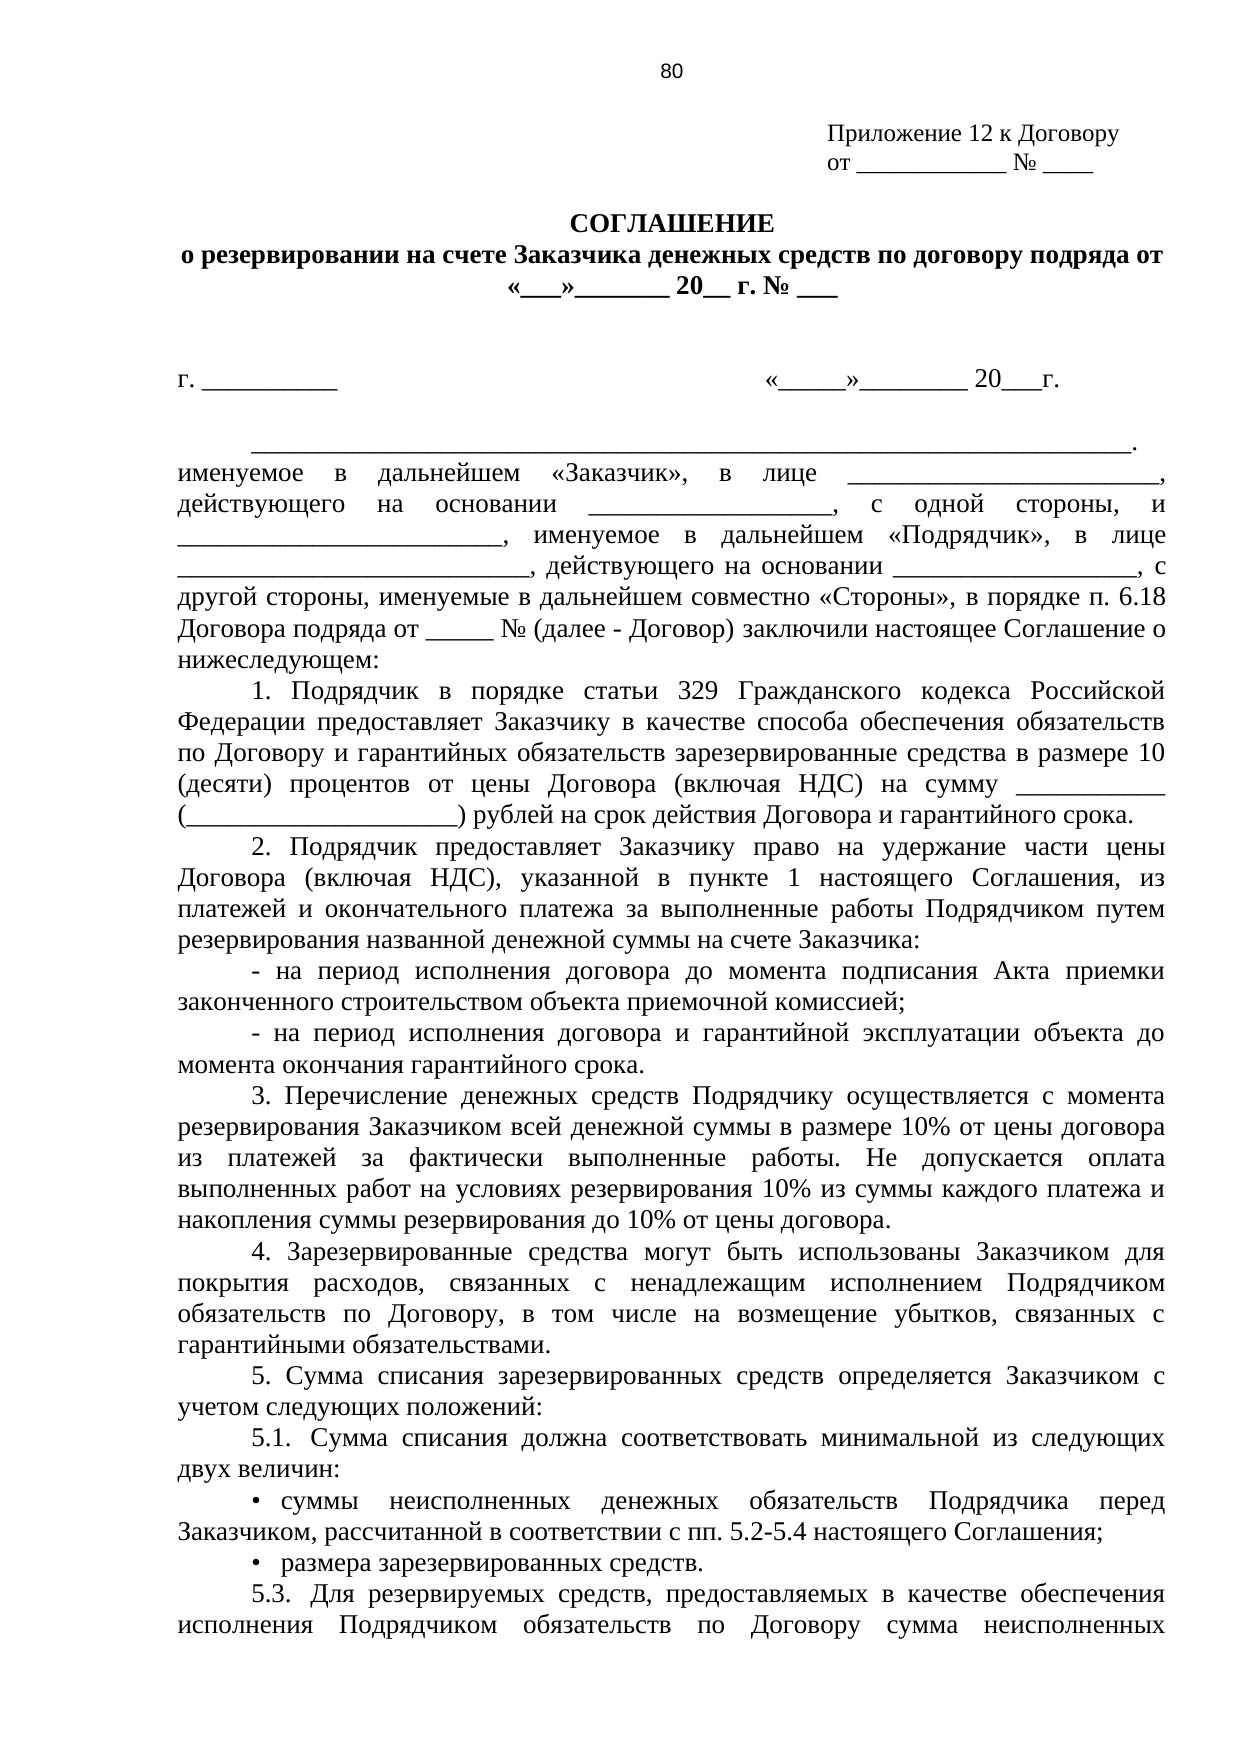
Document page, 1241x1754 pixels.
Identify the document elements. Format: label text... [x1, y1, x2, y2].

text - на период исполнения договора до момента подписания Акта приемки законченного строительством объекта приемочной комиссией; [177, 954, 1166, 1017]
text о резервировании на счете Заказчика денежных средств по договору подряда от «___»_______ 20__ г. № ___ [177, 238, 1167, 300]
text 1. Подрядчик в порядке статьи 329 Гражданского кодекса Российской Федерации предоставляет Заказчику в качестве способа обеспечения обязательств по Договору и гарантийных обязательств зарезервированные средства в размере 10 (десяти) процентов от цены Договора (включая НДС) на сумму ___________ (____________________) рублей на срок действия Договора и гарантийного срока. [177, 674, 1166, 830]
text • суммы неисполненных денежных обязательств Подрядчика перед Заказчиком, рассчитанной в соответствии с пп. 5.2-5.4 настоящего Соглашения; [177, 1484, 1166, 1546]
text - на период исполнения договора и гарантийной эксплуатации объекта до момента окончания гарантийного срока. [177, 1017, 1166, 1079]
text 3. Перечисление денежных средств Подрядчику осуществляется с момента резервирования Заказчиком всей денежной суммы в размере 10% от цены договора из платежей за фактически выполненные работы. Не допускается оплата выполненных работ на условиях резервирования 10% из суммы каждого платежа и накопления суммы резервирования до 10% от цены договора. [177, 1079, 1166, 1234]
text 5.1. Сумма списания должна соответствовать минимальной из следующих двух величин: [177, 1421, 1166, 1484]
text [177, 1577, 1166, 1639]
text • размера зарезервированных средств. [177, 1546, 1166, 1577]
text 4. Зарезервированные средства могут быть использованы Заказчиком для покрытия расходов, связанных с ненадлежащим исполнением Подрядчиком обязательств по Договору, в том числе на возмещение убытков, связанных с гарантийными обязательствами. [177, 1234, 1166, 1359]
text СОГЛАШЕНИЕ [177, 207, 1167, 238]
text Приложение 12 к Договору [827, 118, 1167, 147]
text 2. Подрядчик предоставляет Заказчику право на удержание части цены Договора (включая НДС), указанной в пункте 1 настоящего Соглашения, из платежей и окончательного платежа за выполненные работы Подрядчиком путем резервирования названной денежной суммы на счете Заказчика: [177, 830, 1166, 954]
text 5. Сумма списания зарезервированных средств определяется Заказчиком с учетом следующих положений: [177, 1359, 1166, 1421]
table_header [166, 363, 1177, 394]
text от ____________ № ____ [827, 147, 1167, 176]
text _________________________________________________________________. именуемое в дальнейшем «Заказчик», в лице _______________________, действующего на основании __________________, с одной стороны, и ________________________, именуемое в дальнейшем «Подрядчик», в лице __________________________, действующего на основании __________________, с другой стороны, именуемые в дальнейшем совместно «Стороны», в порядке п. 6.18 Договора подряда от _____ № (далее - Договор) заключили настоящее Соглашение о нижеследующем: [177, 425, 1166, 674]
